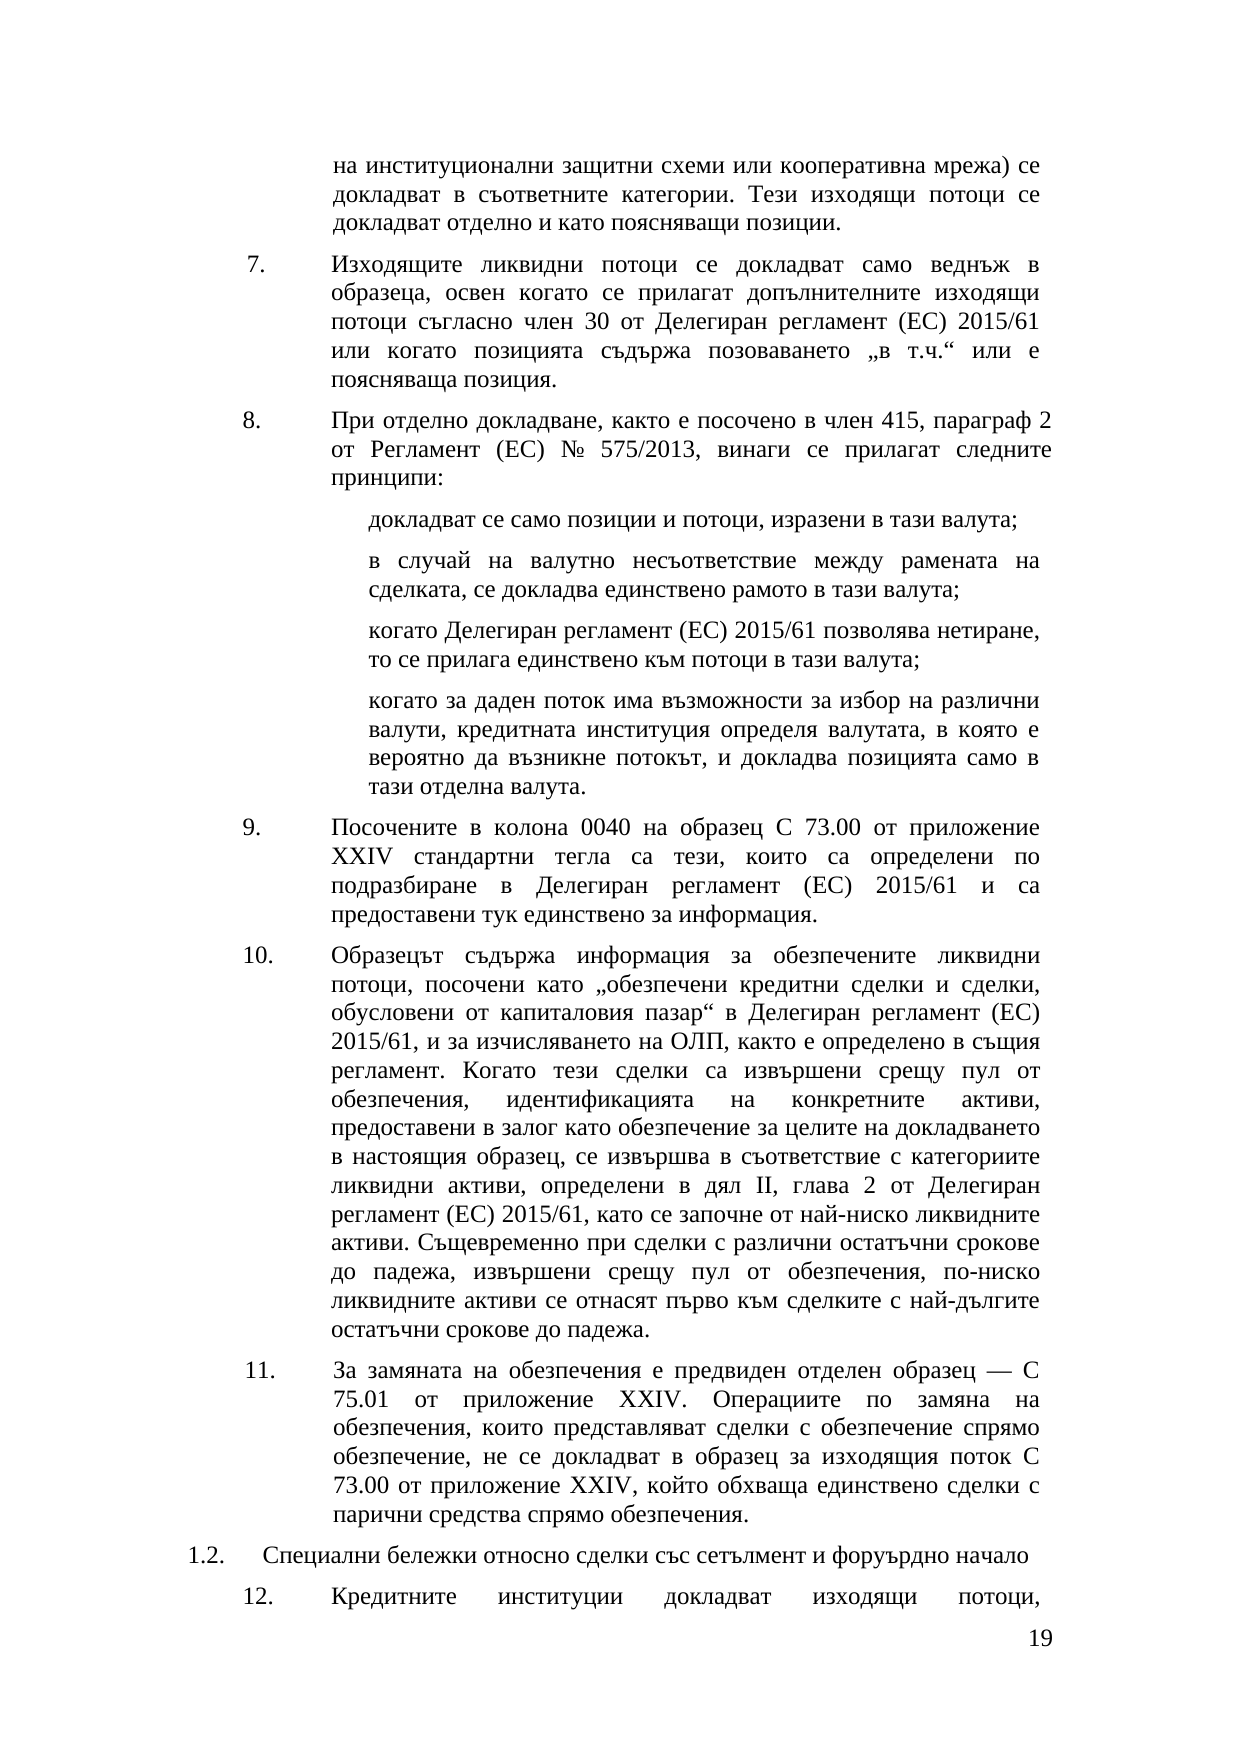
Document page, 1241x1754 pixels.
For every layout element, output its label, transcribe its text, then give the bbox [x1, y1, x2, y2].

text  когато Делегиран регламент (ЕС) 2015/61 позволява нетиране, то се прилага единствено към потоци в тази валута; [331, 615, 1041, 672]
text 10. Образецът съдържа информация за обезпечените ликвидни потоци, посочени като „обезпечени кредитни сделки и сделки, обусловени от капиталовия пазар“ в Делегиран регламент (ЕС) 2015/61, и за изчисляването на ОЛП, както е определено в същия регламент. Когато тези сделки са извършени срещу пул от обезпечения, идентификацията на конкретните активи, предоставени в залог като обезпечение за целите на докладването в настоящия образец, се извършва в съответствие с категориите ликвидни активи, определени в дял II, глава 2 от Делегиран регламент (ЕС) 2015/61, като се започне от най-ниско ликвидните активи. Същевременно при сделки с различни остатъчни срокове до падежа, извършени срещу пул от обезпечения, по-ниско ликвидните активи се отнасят първо към сделките с най-дългите остатъчни срокове до падежа. [242, 940, 1041, 1342]
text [244, 150, 1041, 236]
text 8. При отделно докладване, както е посочено в член 415, параграф 2 от Регламент (ЕС) № 575/2013, винаги се прилагат следните принципи: [242, 405, 1053, 491]
text 11. За замяната на обезпечения е предвиден отделен образец — C 75.01 от приложение XXIV. Операциите по замяна на обезпечения, които представляват сделки с обезпечение спрямо обезпечение, не се докладват в образец за изходящия поток C 73.00 от приложение XXIV, който обхваща единствено сделки с парични средства спрямо обезпечения. [244, 1355, 1041, 1527]
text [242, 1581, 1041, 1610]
list 1.2. Специални бележки относно сделки със сетълмент и форуърдно начало [187, 1540, 1053, 1569]
text  когато за даден поток има възможности за избор на различни валути, кредитната институция определя валутата, в която е вероятно да възникне потокът, и докладва позицията само в тази отделна валута. [331, 685, 1040, 800]
text 9. Посочените в колона 0040 на образец C 73.00 от приложение XXIV стандартни тегла са тези, които са определени по подразбиране в Делегиран регламент (ЕС) 2015/61 и са предоставени тук единствено за информация. [242, 812, 1041, 927]
text  докладват се само позиции и потоци, изразени в тази валута; [331, 504, 1053, 532]
text  в случай на валутно несъответствие между рамената на сделката, се докладва единствено рамото в тази валута; [331, 545, 1041, 602]
text 7. Изходящите ликвидни потоци се докладват само веднъж в образеца, освен когато се прилагат допълнителните изходящи потоци съгласно член 30 от Делегиран регламент (ЕС) 2015/61 или когато позицията съдържа позоваването „в т.ч.“ или е поясняваща позиция. [247, 249, 1041, 392]
